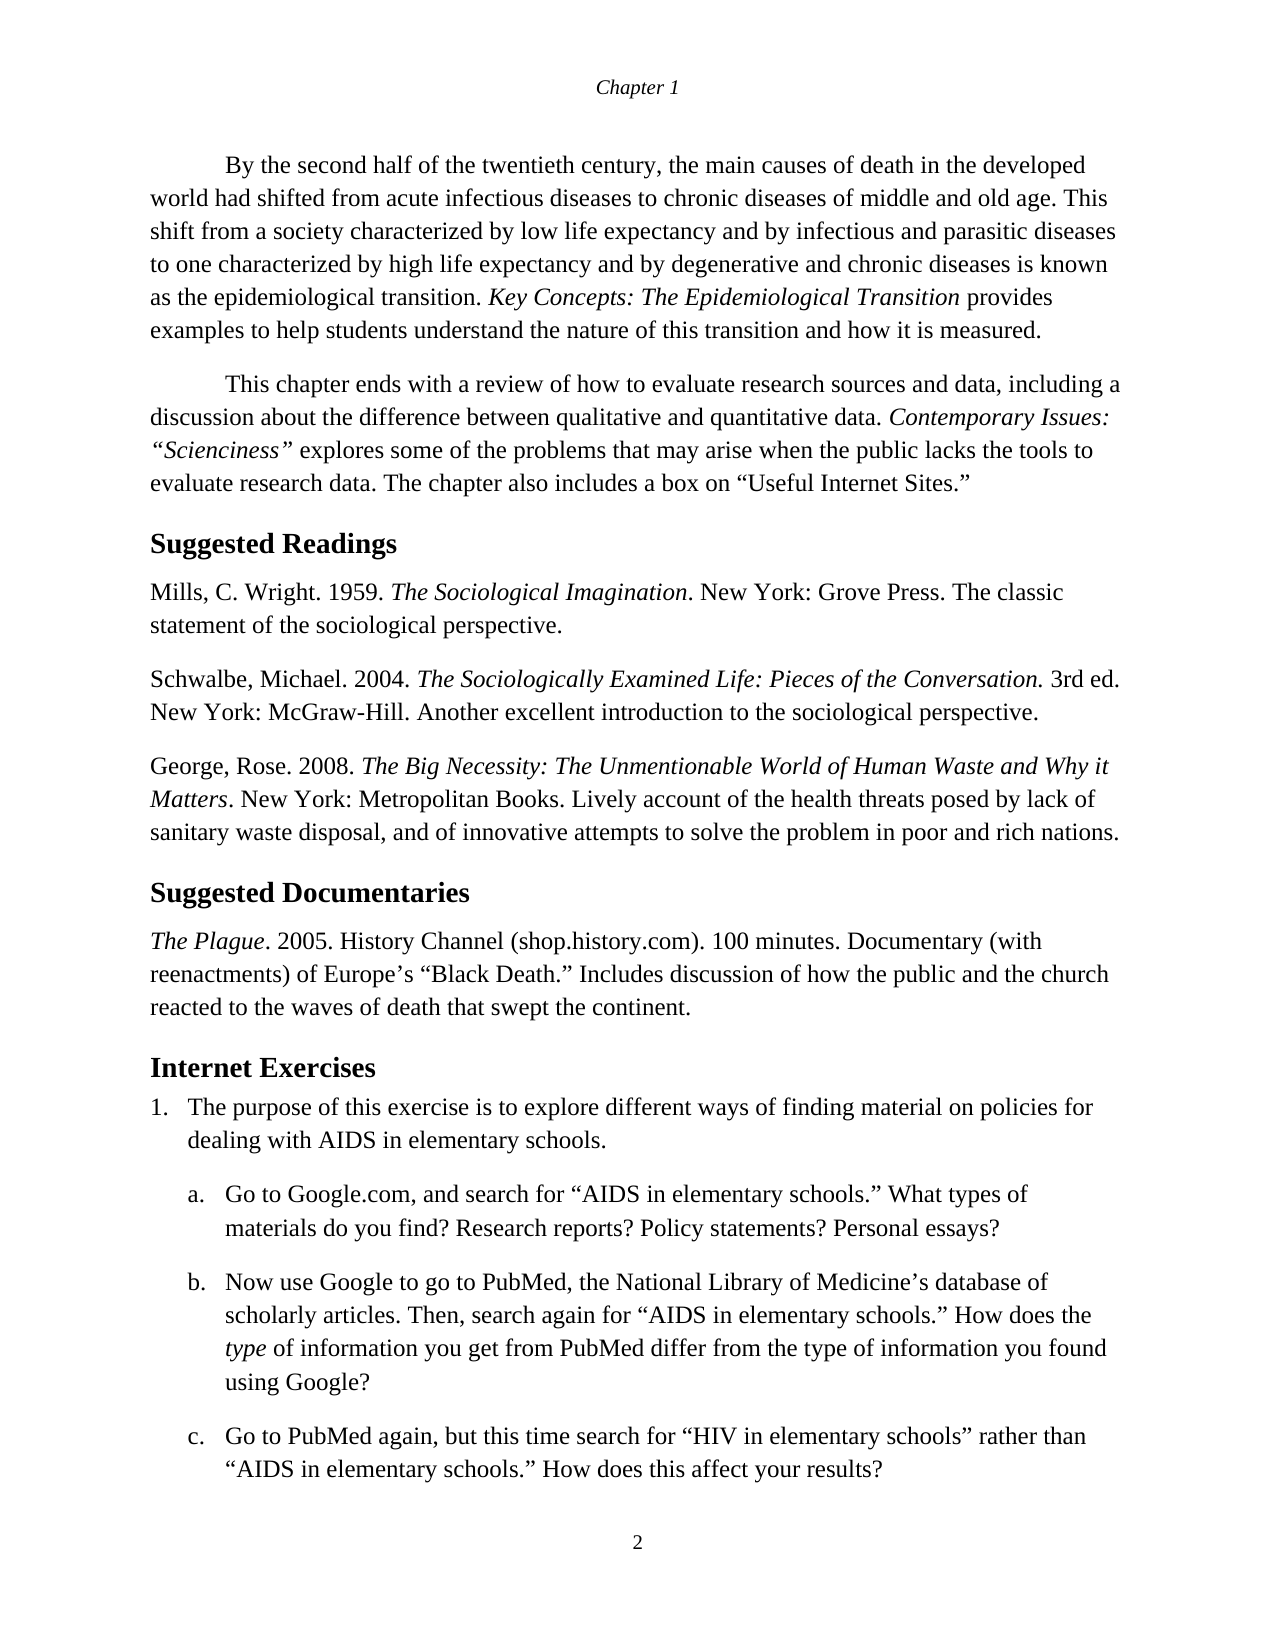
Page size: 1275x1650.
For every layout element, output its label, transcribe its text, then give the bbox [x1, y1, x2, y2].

list Go to PubMed again, but this time search for “HIV in elementary schools” rather than “AIDS in elementary schools.” How does this affect your results? [187, 1418, 1125, 1484]
text By the second half of the twentieth century, the main causes of death in the developed world had shifted from acute infectious diseases to chronic diseases of middle and old age. This shift from a society characterized by low life expectancy and by infectious and parasitic diseases to one characterized by high life expectancy and by degenerative and chronic diseases is known as the epidemiological transition. Key Concepts: The Epidemiological Transition provides examples to help students understand the nature of this transition and how it is measured. [150, 150, 1125, 344]
text Schwalbe, Michael. 2004. The Sociologically Examined Life: Pieces of the Conversation. 3rd ed. New York: McGraw-Hill. Another excellent introduction to the sociological perspective. [150, 664, 1125, 726]
text Mills, C. Wright. 1959. The Sociological Imagination. New York: Grove Press. The classic statement of the sociological perspective. [150, 577, 1125, 639]
list Go to Google.com, and search for “AIDS in elementary schools.” What types of materials do you find? Research reports? Policy statements? Personal essays? [187, 1176, 1125, 1243]
text Internet Exercises [150, 1050, 1125, 1083]
text Suggested Readings [150, 526, 1125, 559]
text This chapter ends with a review of how to evaluate research sources and data, including a discussion about the difference between qualitative and quantitative data. Contemporary Issues: “Scienciness” explores some of the problems that may arise when the public lacks the tools to evaluate research data. The chapter also includes a box on “Useful Internet Sites.” [150, 369, 1125, 497]
list The purpose of this exercise is to explore different ways of finding material on policies for dealing with AIDS in elementary schools. [150, 1088, 1125, 1155]
list Now use Google to go to PubMed, the National Library of Medicine’s database of scholarly articles. Then, search again for “AIDS in elementary schools.” How does the type of information you get from PubMed differ from the type of information you found using Google? [187, 1263, 1125, 1397]
text The Plague. 2005. History Channel (shop.history.com). 100 minutes. Documentary (with reenactments) of Europe’s “Black Death.” Includes discussion of how the public and the church reacted to the waves of death that swept the continent. [150, 926, 1125, 1021]
text Suggested Documentaries [150, 875, 1125, 908]
text George, Rose. 2008. The Big Necessity: The Unmentionable World of Human Waste and Why it Matters. New York: Metropolitan Books. Lively account of the health threats posed by lack of sanitary waste disposal, and of innovative attempts to solve the problem in poor and rich nations. [150, 751, 1125, 846]
